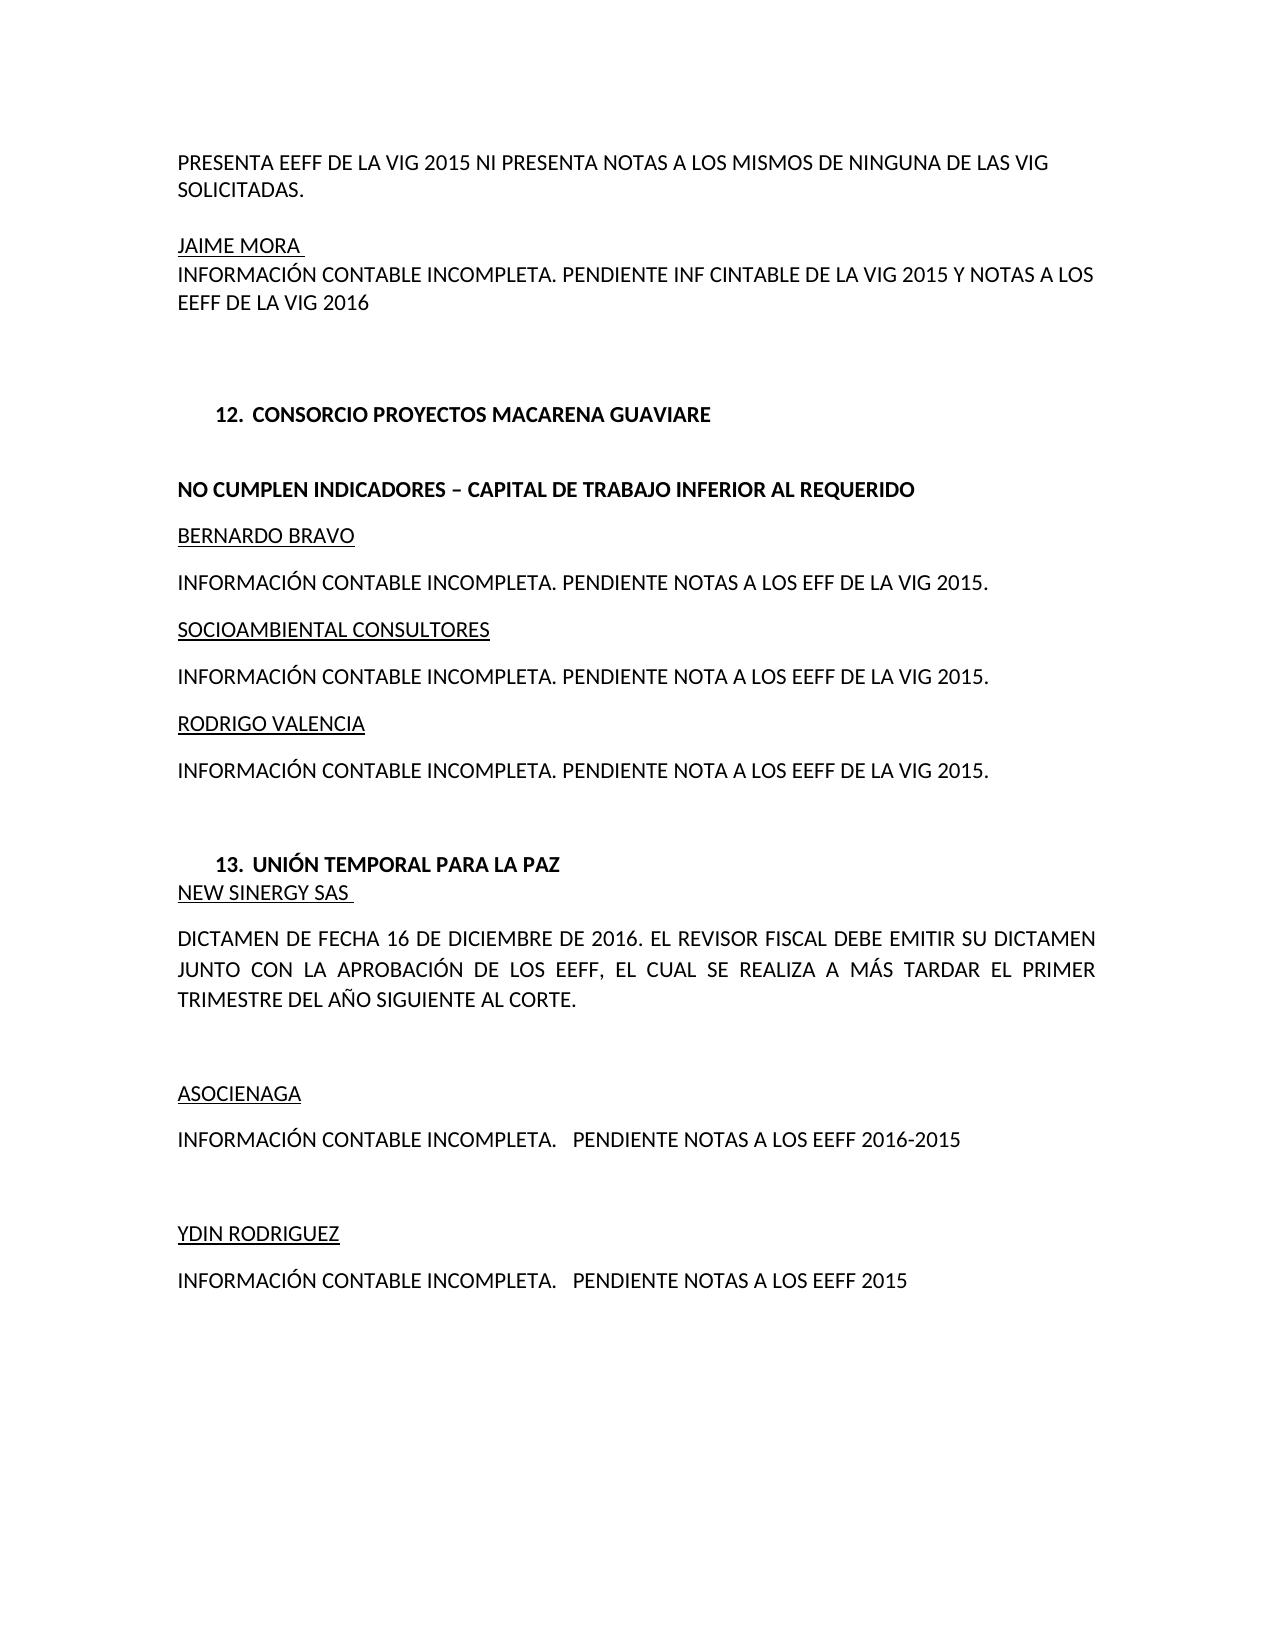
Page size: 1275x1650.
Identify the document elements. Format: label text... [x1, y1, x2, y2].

text SOCIOAMBIENTAL CONSULTORES [177, 615, 1098, 643]
text RODRIGO VALENCIA [177, 709, 1098, 737]
list UNIÓN TEMPORAL PARA LA PAZ [215, 850, 1098, 878]
text INFORMACIÓN CONTABLE INCOMPLETA. PENDIENTE NOTAS A LOS EEFF 2015 [177, 1266, 1098, 1294]
text INFORMACIÓN CONTABLE INCOMPLETA. PENDIENTE INF CINTABLE DE LA VIG 2015 Y NOTAS A LOS EEFF DE LA VIG 2016 [177, 260, 1098, 316]
text INFORMACIÓN CONTABLE INCOMPLETA. PENDIENTE NOTAS A LOS EEFF 2016-2015 [177, 1126, 1098, 1154]
text INFORMACIÓN CONTABLE INCOMPLETA. PENDIENTE NOTAS A LOS EFF DE LA VIG 2015. [177, 568, 1098, 596]
list CONSORCIO PROYECTOS MACARENA GUAVIARE [215, 400, 1098, 428]
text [177, 148, 1098, 204]
text YDIN RODRIGUEZ [177, 1219, 1098, 1247]
text JAIME MORA [177, 232, 1098, 260]
text BERNARDO BRAVO [177, 522, 1098, 549]
text NEW SINERGY SAS [177, 878, 1098, 906]
text ASOCIENAGA [177, 1079, 1098, 1107]
text INFORMACIÓN CONTABLE INCOMPLETA. PENDIENTE NOTA A LOS EEFF DE LA VIG 2015. [177, 756, 1098, 784]
text INFORMACIÓN CONTABLE INCOMPLETA. PENDIENTE NOTA A LOS EEFF DE LA VIG 2015. [177, 662, 1098, 690]
text NO CUMPLEN INDICADORES – CAPITAL DE TRABAJO INFERIOR AL REQUERIDO [177, 475, 1098, 503]
text DICTAMEN DE FECHA 16 DE DICIEMBRE DE 2016. EL REVISOR FISCAL DEBE EMITIR SU DICTAMEN JUNTO CON LA APROBACIÓN DE LOS EEFF, EL CUAL SE REALIZA A MÁS TARDAR EL PRIMER TRIMESTRE DEL AÑO SIGUIENTE AL CORTE. [177, 924, 1098, 1013]
